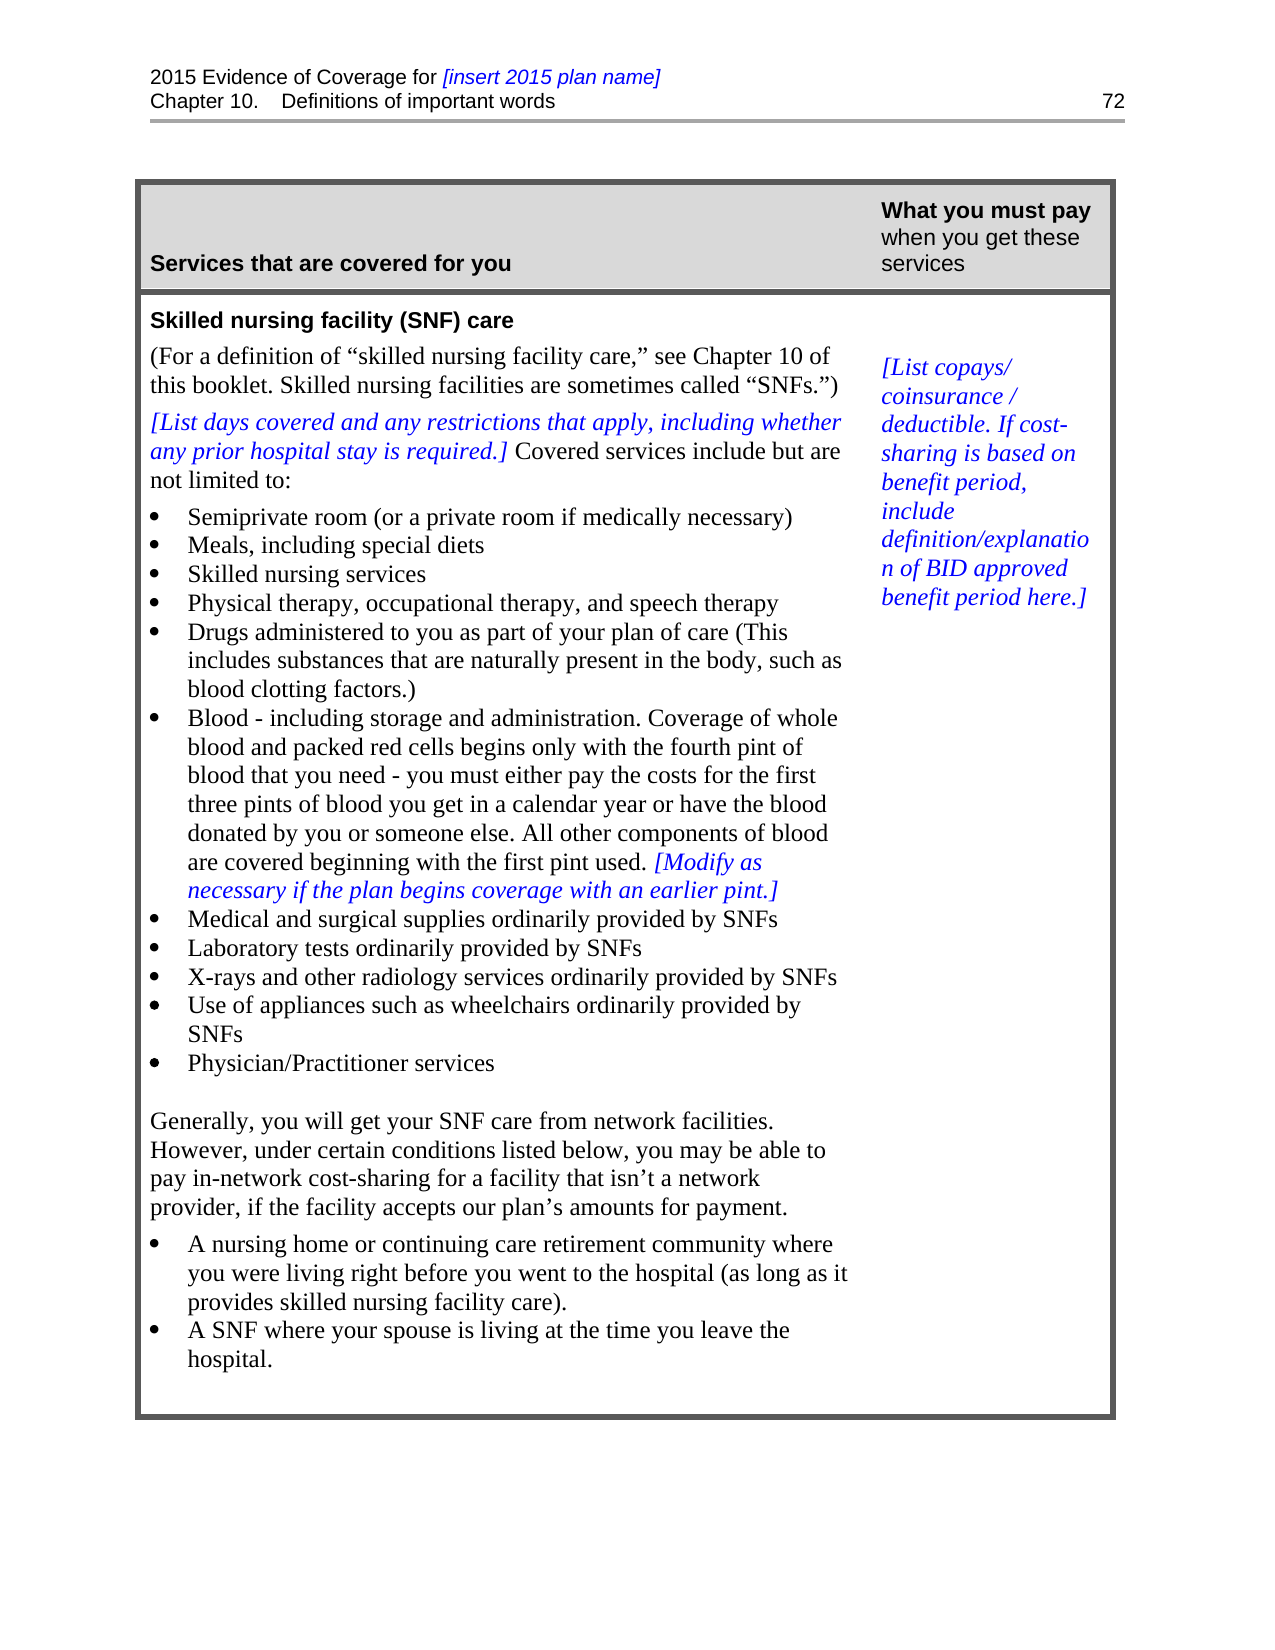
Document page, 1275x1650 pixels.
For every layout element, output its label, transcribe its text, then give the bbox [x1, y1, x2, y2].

table_header What you must pay when you get these services [869, 185, 1110, 288]
table_cell Skilled nursing facility (SNF) care (For a definition of “skilled nursing facility care,” see Chapter 10 of this booklet. Skilled nursing facilities are sometimes called “SNFs.”) [List days covered and any restrictions that apply, including whether any prior hospital stay is required.] Covered services include but are not limited to: Semiprivate room (or a private room if medically necessary) Meals, including special diets Skilled nursing services Physical therapy, occupational therapy, and speech therapy Drugs administered to you as part of your plan of care (This includes substances that are naturally present in the body, such as blood clotting factors.) Blood - including storage and administration. Coverage of whole blood and packed red cells begins only with the fourth pint of blood that you need - you must either pay the costs for the first three pints of blood you get in a calendar year or have the blood donated by you or someone else. All other components of blood are covered beginning with the first pint used. [Modify as necessary if the plan begins coverage with an earlier pint.] Medical and surgical supplies ordinarily provided by SNFs Laboratory tests ordinarily provided by SNFs X-rays and other radiology services ordinarily provided by SNFs Use of appliances such as wheelchairs ordinarily provided by SNFs Physician/Practitioner services Generally, you will get your SNF care from network facilities. However, under certain conditions listed below, you may be able to pay in-network cost-sharing for a facility that isn’t a network provider, if the facility accepts our plan’s amounts for payment. A nursing home or continuing care retirement community where you were living right before you went to the hospital (as long as it provides skilled nursing facility care). A SNF where your spouse is living at the time you leave the hospital. [141, 295, 869, 1414]
table_cell [List copays/ coinsurance / deductible. If cost-sharing is based on benefit period, include definition/explanation of BID approved benefit period here.] [869, 295, 1110, 1414]
table_header Services that are covered for you [141, 185, 869, 288]
